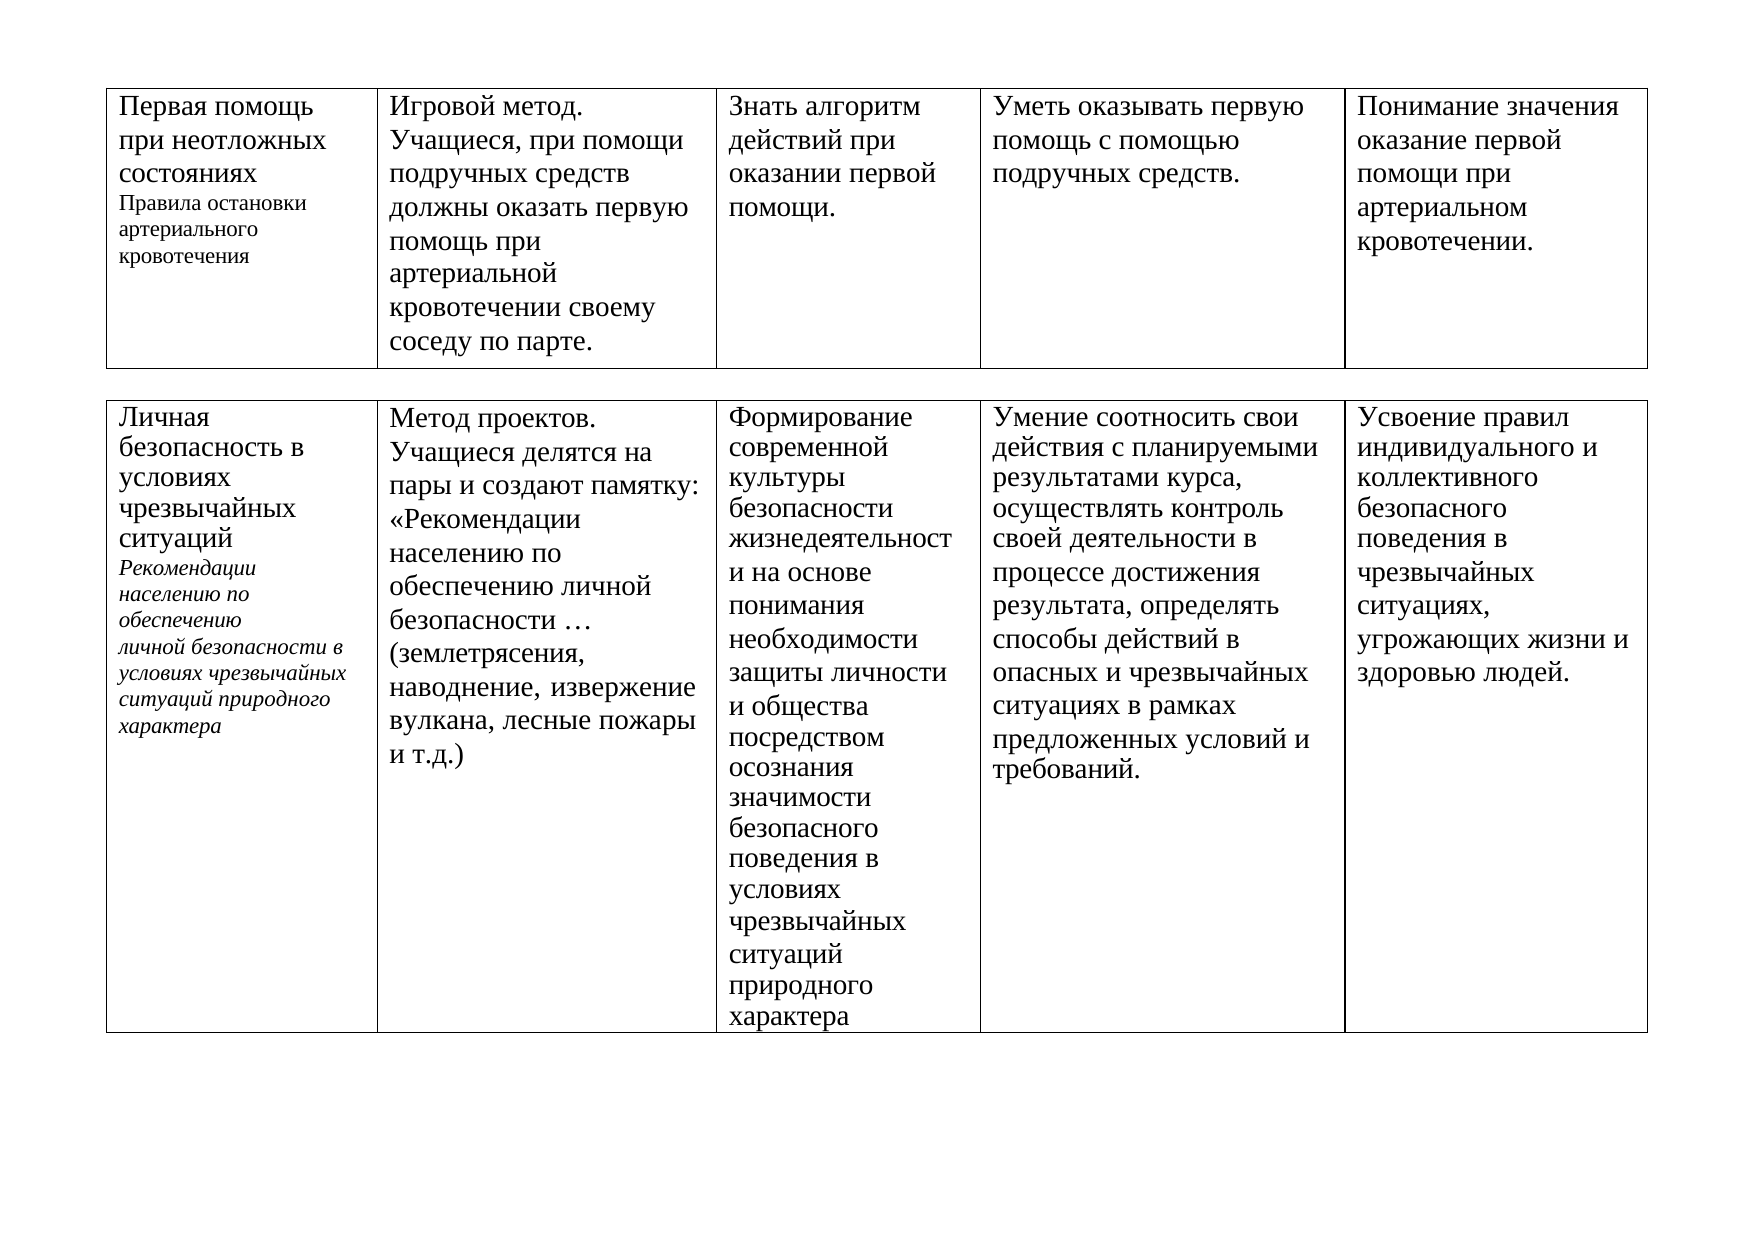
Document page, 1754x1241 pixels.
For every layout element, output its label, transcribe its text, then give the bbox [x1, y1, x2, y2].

table_cell Первая помощь при неотложных состояниях Правила остановки артериального кровотечения [107, 89, 377, 368]
table_cell Уметь оказывать первую помощь с помощью подручных средств. [981, 89, 1344, 368]
table_header Формирование современной культуры безопасности жизнедеятельност и на основе понимания необходимости защиты личности и общества посредством осознания значимости безопасного поведения в условиях чрезвычайных ситуаций природного характера [717, 401, 980, 1032]
table_header Метод проектов. Учащиеся делятся на пары и создают памятку: «Рекомендации населению по обеспечению личной безопасности … (землетрясения, наводнение, извержение вулкана, лесные пожары и т.д.) [378, 401, 716, 1032]
table_header Усвоение правил индивидуального и коллективного безопасного поведения в чрезвычайных ситуациях, угрожающих жизни и здоровью людей. [1346, 401, 1647, 1032]
table_cell Знать алгоритм действий при оказании первой помощи. [717, 89, 980, 368]
table_header Умение соотносить свои действия с планируемыми результатами курса, осуществлять контроль своей деятельности в процессе достижения результата, определять способы действий в опасных и чрезвычайных ситуациях в рамках предложенных условий и требований. [981, 401, 1344, 1032]
table_header Личная безопасность в условиях чрезвычайных ситуаций Рекомендации населению по обеспечению личной безопасности в условиях чрезвычайных ситуаций природного характера [107, 401, 377, 1032]
table_cell Понимание значения оказание первой помощи при артериальном кровотечении. [1346, 89, 1647, 368]
table_cell Игровой метод. Учащиеся, при помощи подручных средств должны оказать первую помощь при артериальной кровотечении своему соседу по парте. [378, 89, 716, 368]
